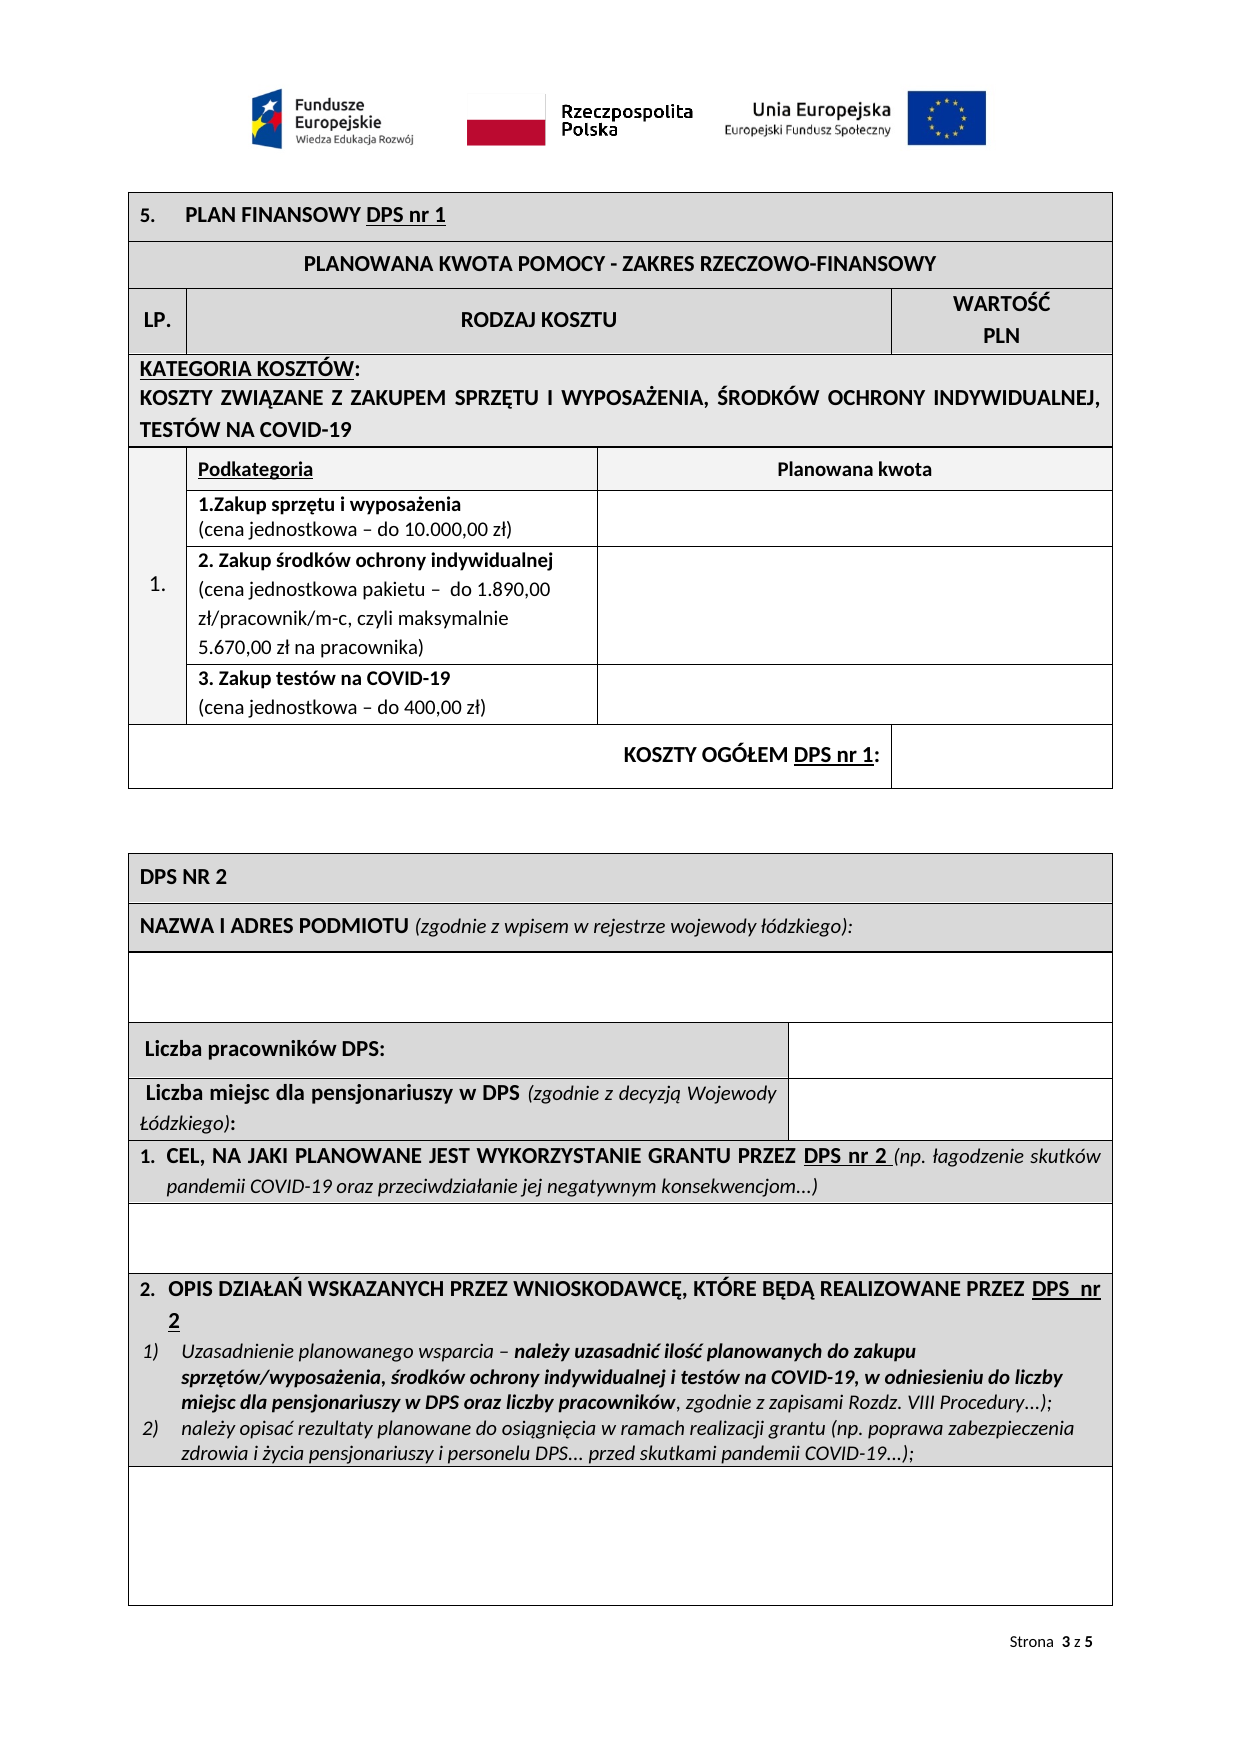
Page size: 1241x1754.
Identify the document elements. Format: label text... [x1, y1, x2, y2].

table_cell 1. [129, 448, 186, 724]
picture [237, 73, 1003, 163]
table_cell PLANOWANA KWOTA POMOCY - ZAKRES RZECZOWO-FINANSOWY [129, 242, 1112, 288]
table_cell Planowana kwota [598, 448, 1112, 490]
table_cell [598, 491, 1112, 546]
table_cell [789, 1079, 1112, 1140]
table_cell 1.Zakup sprzętu i wyposażenia (cena jednostkowa – do 10.000,00 zł) [187, 491, 597, 546]
table_cell 3. Zakup testów na COVID-19 (cena jednostkowa – do 400,00 zł) [187, 665, 597, 724]
table_cell Liczba miejsc dla pensjonariuszy w DPS (zgodnie z decyzją Wojewody Łódzkiego): [129, 1079, 788, 1140]
table_cell [789, 1023, 1112, 1077]
table_cell CEL, NA JAKI PLANOWANE JEST WYKORZYSTANIE GRANTU PRZEZ DPS nr 2 (np. łagodzenie skutków pandemii COVID-19 oraz przeciwdziałanie jej negatywnym konsekwencjom...) [129, 1141, 1112, 1202]
table_cell LP. [129, 289, 186, 353]
table_cell [598, 665, 1112, 724]
table_header DPS NR 2 [129, 854, 1112, 902]
table_cell [129, 1204, 1112, 1273]
table_cell 2. Zakup środków ochrony indywidualnej (cena jednostkowa pakietu – do 1.890,00 zł/pracownik/m-c, czyli maksymalnie 5.670,00 zł na pracownika) [187, 547, 597, 664]
table_header Plan finansowy DPS nr 1 [129, 193, 1112, 241]
table_cell [598, 547, 1112, 664]
table_cell OPIS DZIAŁAŃ WSKAZANYCH PRZEZ WNIOSKODAWCĘ, KTÓRE BĘDĄ REALIZOWANE PRZEZ DPS nr 2 Uzasadnienie planowanego wsparcia – należy uzasadnić ilość planowanych do zakupu sprzętów/wyposażenia, środków ochrony indywidualnej i testów na COVID-19, w odniesieniu do liczby miejsc dla pensjonariuszy w DPS oraz liczby pracowników, zgodnie z zapisami Rozdz. VIII Procedury...); należy opisać rezultaty planowane do osiągnięcia w ramach realizacji grantu (np. poprawa zabezpieczenia zdrowia i życia pensjonariuszy i personelu DPS... przed skutkami pandemii COVID-19...); [129, 1274, 1112, 1466]
table_cell KATEGORIA KOSZTÓW: KOSZTY ZWIĄZANE Z ZAKUPEM SPRZĘTU I WYPOSAŻENIA, ŚRODKÓW OCHRONY INDYWIDUALNEJ, TESTÓW NA COVID-19 [129, 355, 1112, 446]
table_cell KOSZTY OGÓŁEM DPS nr 1: [129, 725, 891, 788]
table_cell [129, 1467, 1112, 1605]
table_cell Liczba pracowników DPS: [129, 1023, 788, 1077]
table_cell WARTOŚĆ PLN [892, 289, 1112, 353]
table_cell [129, 953, 1112, 1022]
table_cell [892, 725, 1112, 788]
table_cell Podkategoria [187, 448, 597, 490]
table_cell Nazwa i adres podmiotu (zgodnie z wpisem w rejestrze wojewody łódzkiego): [129, 904, 1112, 951]
table_cell RODZAJ KOSZTU [187, 289, 891, 353]
